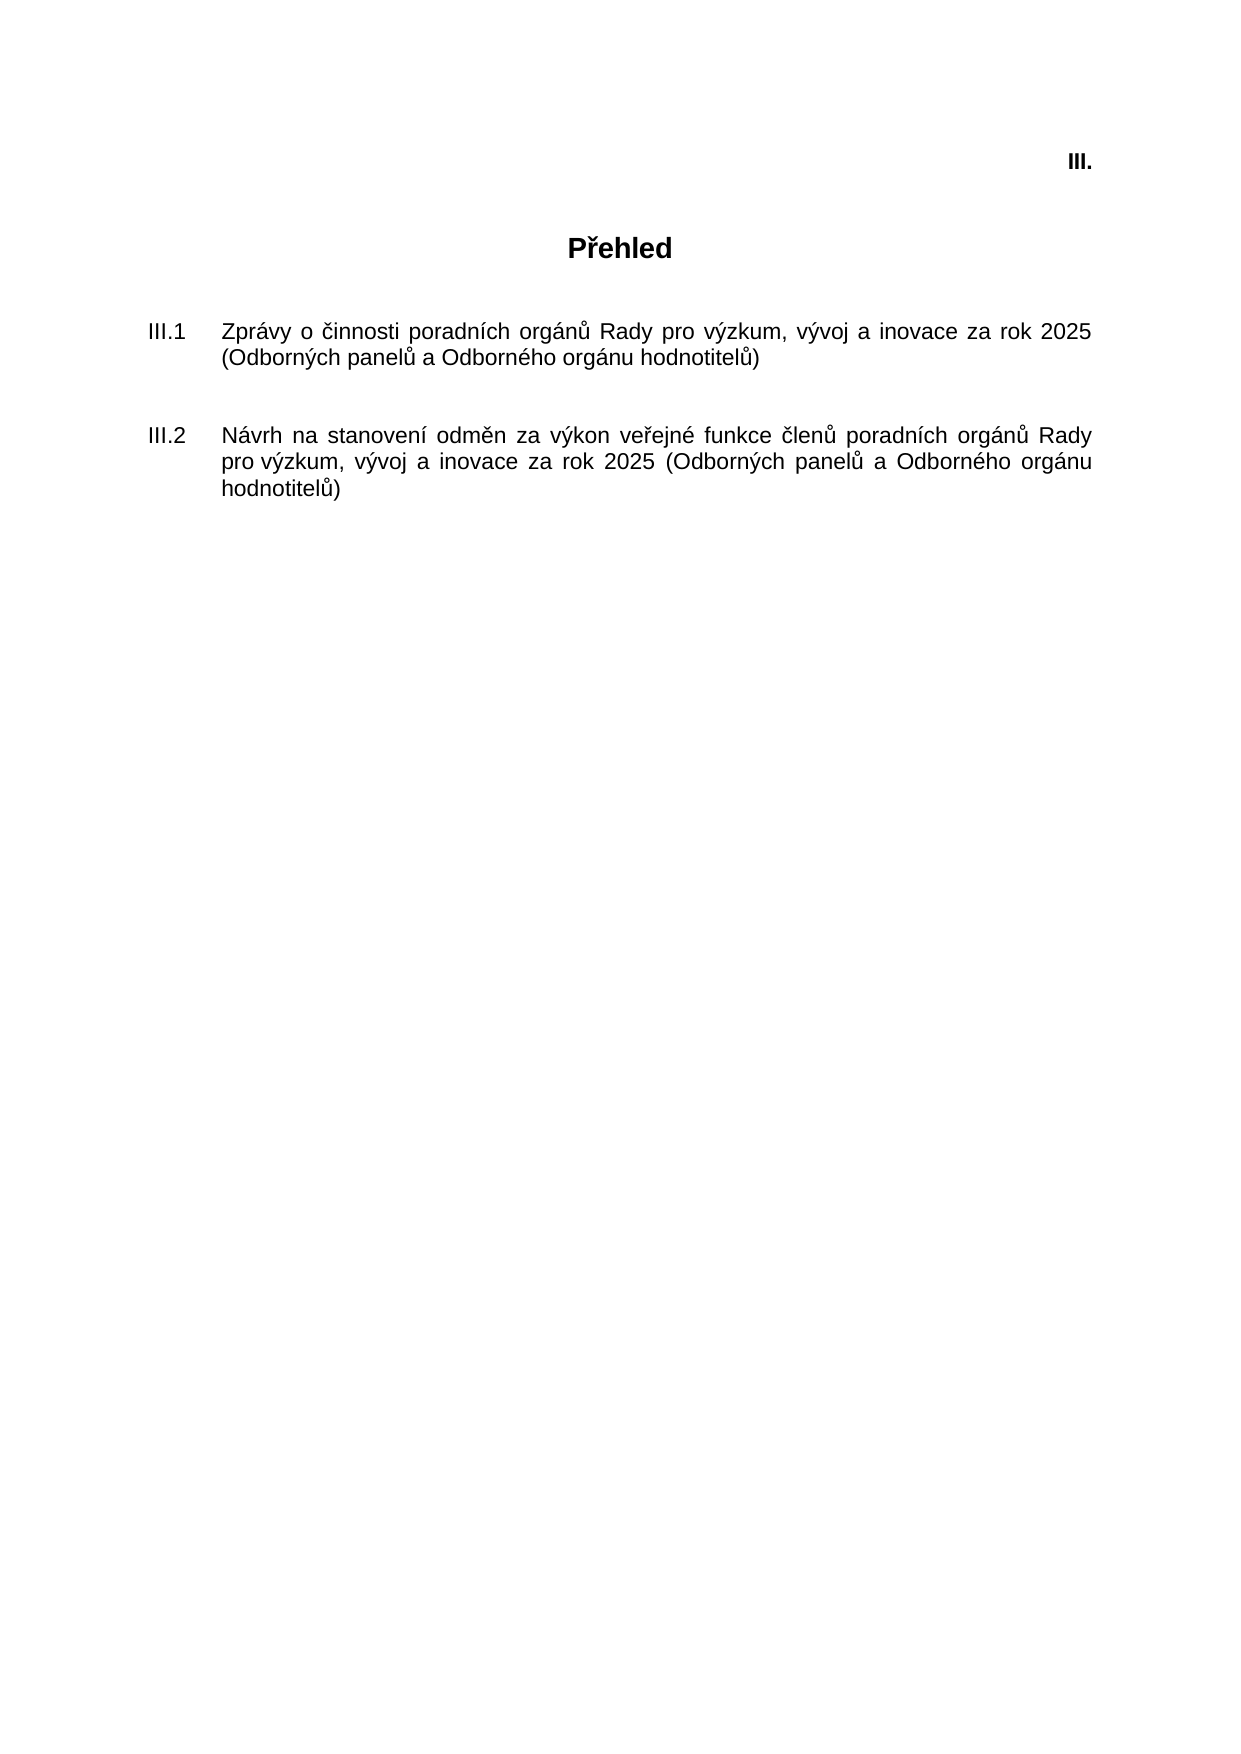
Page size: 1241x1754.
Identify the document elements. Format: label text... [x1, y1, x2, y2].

text Přehled [148, 231, 1093, 265]
text III. [148, 148, 1093, 174]
text III.2 Návrh na stanovení odměn za výkon veřejné funkce členů poradních orgánů Rady pro výzkum, vývoj a inovace za rok 2025 (Odborných panelů a Odborného orgánu hodnotitelů) [148, 422, 1093, 501]
text III.1 Zprávy o činnosti poradních orgánů Rady pro výzkum, vývoj a inovace za rok 2025 (Odborných panelů a Odborného orgánu hodnotitelů) [148, 318, 1093, 370]
